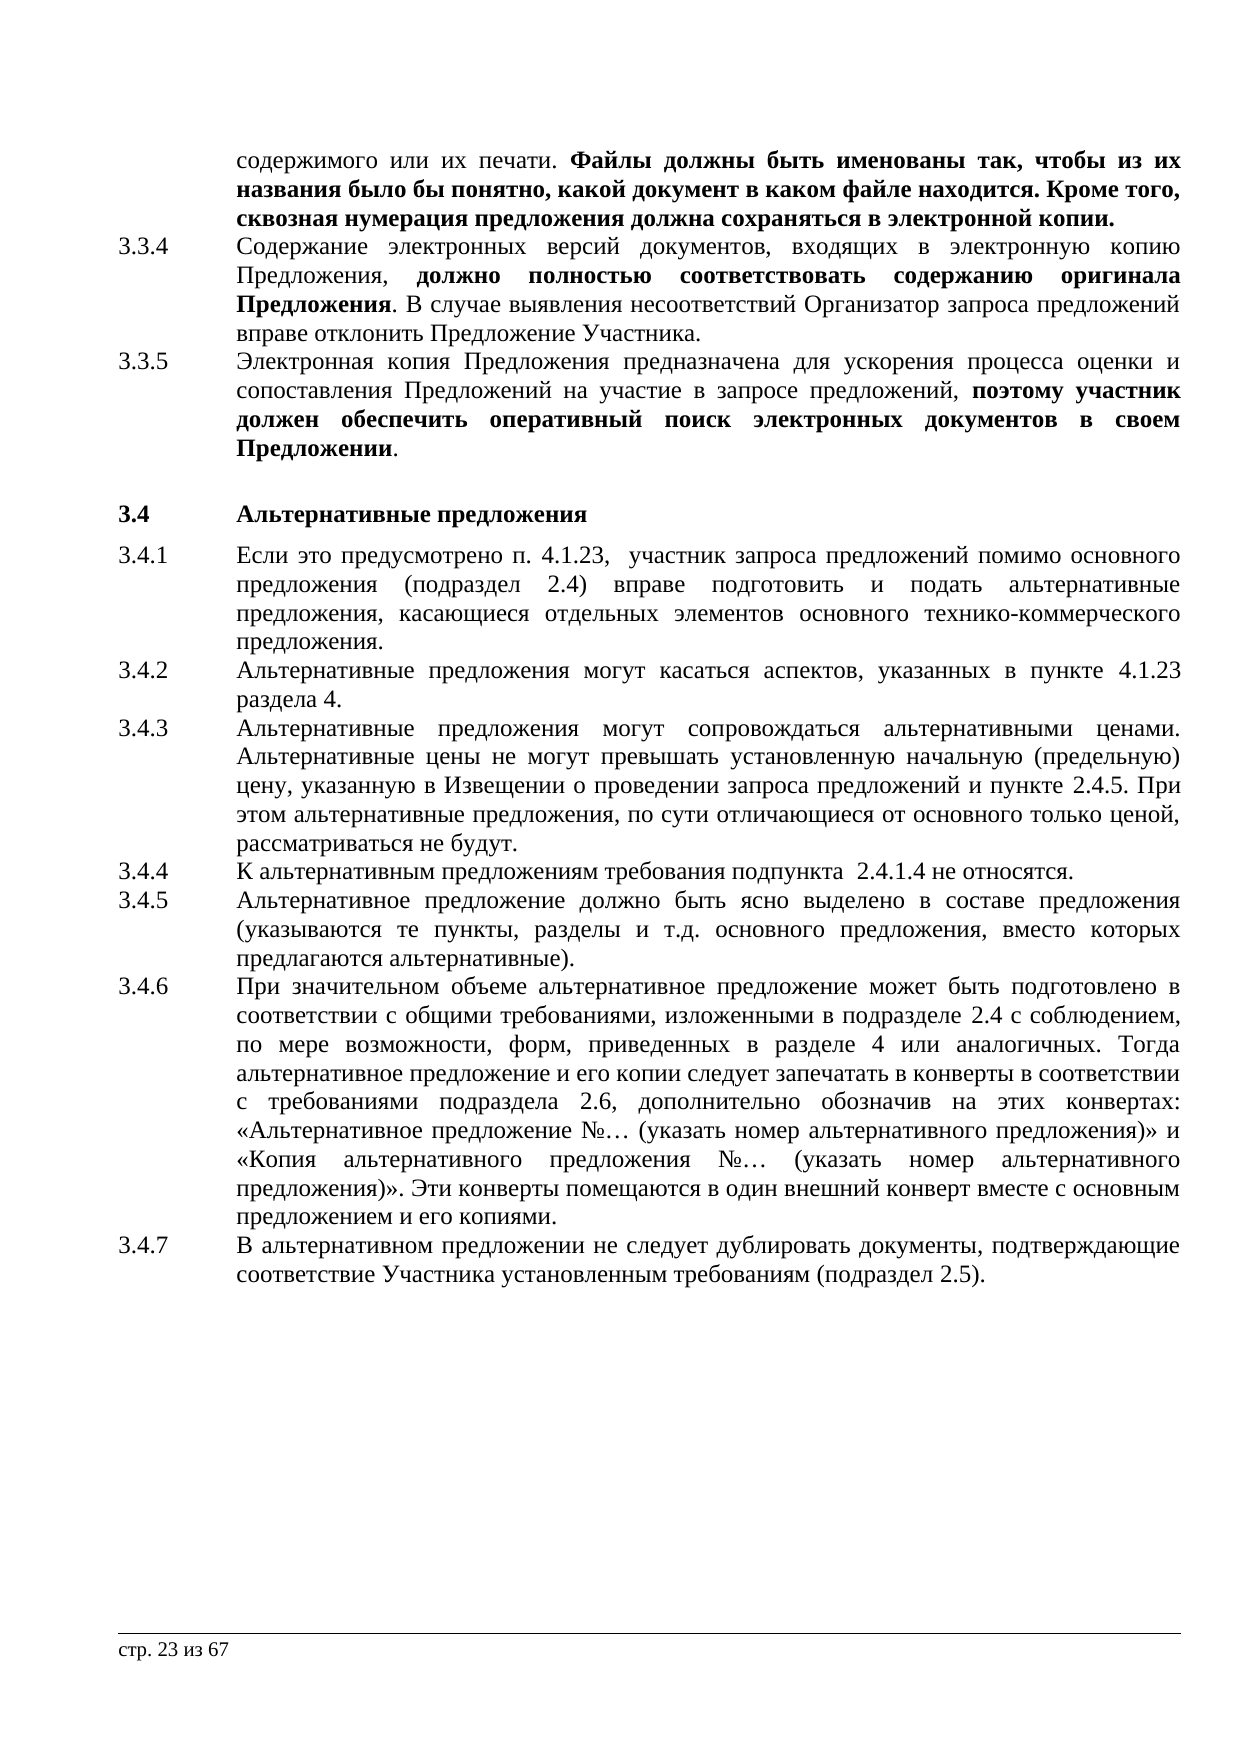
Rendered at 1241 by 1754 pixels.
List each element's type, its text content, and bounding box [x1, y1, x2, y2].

text Если это предусмотрено п. 4.1.23, участник запроса предложений помимо основного предложения (подраздел 2.4) вправе подготовить и подать альтернативные предложения, касающиеся отдельных элементов основного технико-коммерческого предложения. [118, 540, 1181, 655]
text Электронная копия Предложения предназначена для ускорения процесса оценки и сопоставления Предложений на участие в запросе предложений, поэтому участник должен обеспечить оперативный поиск электронных документов в своем Предложении. [118, 346, 1181, 461]
text При значительном объеме альтернативное предложение может быть подготовлено в соответствии с общими требованиями, изложенными в подразделе 2.4 с соблюдением, по мере возможности, форм, приведенных в разделе 4 или аналогичных. Тогда альтернативное предложение и его копии следует запечатать в конверты в соответствии с требованиями подраздела 2.6, дополнительно обозначив на этих конвертах: «Альтернативное предложение №… (указать номер альтернативного предложения)» и «Копия альтернативного предложения №… (указать номер альтернативного предложения)». Эти конверты помещаются в один внешний конверт вместе с основным предложением и его копиями. [118, 971, 1181, 1230]
subtitle Альтернативные предложения [118, 499, 1181, 528]
text Альтернативное предложение должно быть ясно выделено в составе предложения (указываются те пункты, разделы и т.д. основного предложения, вместо которых предлагаются альтернативные). [118, 885, 1181, 971]
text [118, 145, 1181, 231]
text Содержание электронных версий документов, входящих в электронную копию Предложения, должно полностью соответствовать содержанию оригинала Предложения. В случае выявления несоответствий Организатор запроса предложений вправе отклонить Предложение Участника. [118, 231, 1181, 346]
text Альтернативные предложения могут сопровождаться альтернативными ценами. Альтернативные цены не могут превышать установленную начальную (предельную) цену, указанную в Извещении о проведении запроса предложений и пункте 2.4.5. При этом альтернативные предложения, по сути отличающиеся от основного только ценой, рассматриваться не будут. [118, 713, 1181, 856]
text Альтернативные предложения могут касаться аспектов, указанных в пункте 4.1.23 раздела 4. [118, 655, 1181, 713]
text К альтернативным предложениям требования подпункта 2.4.1.4 не относятся. [118, 856, 1181, 885]
text В альтернативном предложении не следует дублировать документы, подтверждающие соответствие Участника установленным требованиям (подраздел 2.5). [118, 1230, 1181, 1288]
